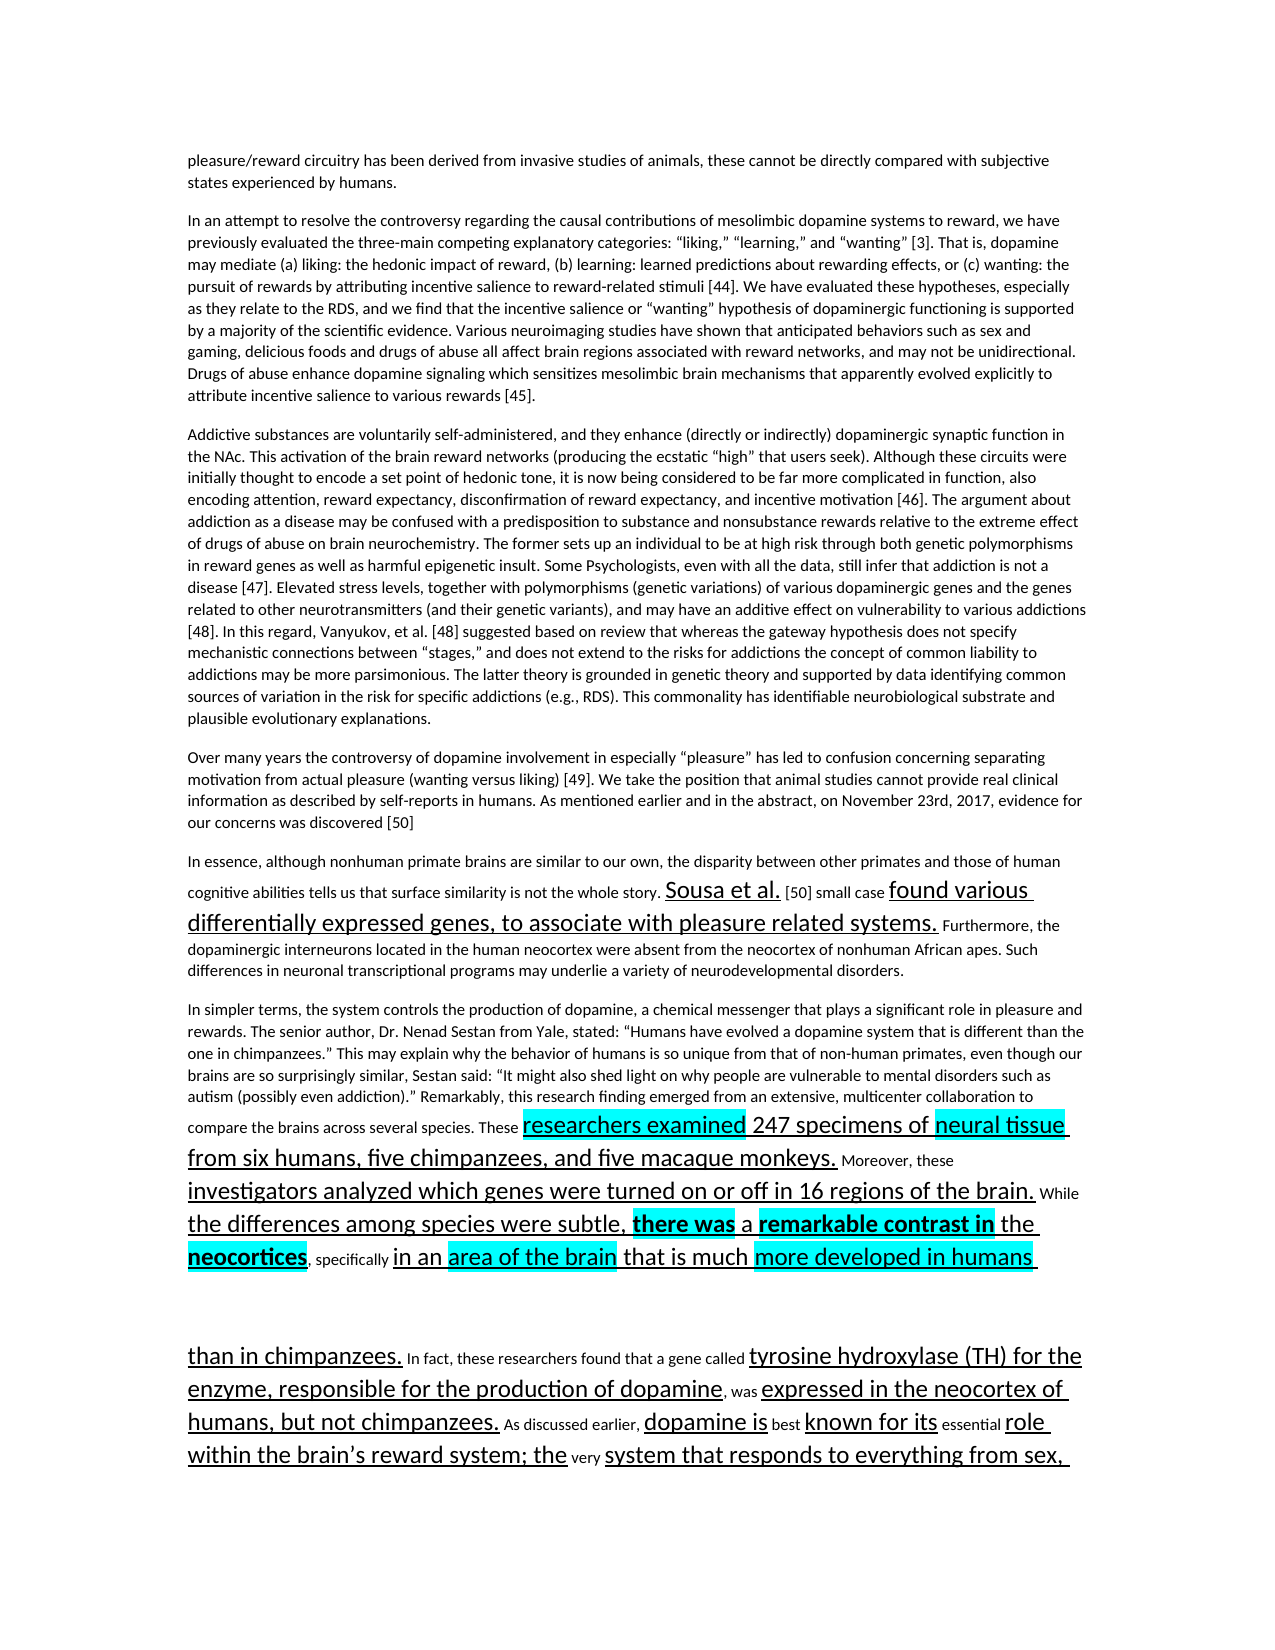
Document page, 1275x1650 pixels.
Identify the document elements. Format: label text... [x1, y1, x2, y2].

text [187, 150, 1087, 192]
text In essence, although nonhuman primate brains are similar to our own, the disparity between other primates and those of human cognitive abilities tells us that surface similarity is not the whole story. Sousa et al. [50] small case found various differentially expressed genes, to associate with pleasure related systems. Furthermore, the dopaminergic interneurons located in the human neocortex were absent from the neocortex of nonhuman African apes. Such differences in neuronal transcriptional programs may underlie a variety of neurodevelopmental disorders. [187, 851, 1087, 981]
text In simpler terms, the system controls the production of dopamine, a chemical messenger that plays a significant role in pleasure and rewards. The senior author, Dr. Nenad Sestan from Yale, stated: “Humans have evolved a dopamine system that is different than the one in chimpanzees.” This may explain why the behavior of humans is so unique from that of non-human primates, even though our brains are so surprisingly similar, Sestan said: “It might also shed light on why people are vulnerable to mental disorders such as autism (possibly even addiction).” Remarkably, this research finding emerged from an extensive, multicenter collaboration to compare the brains across several species. These researchers examined 247 specimens of neural tissue from six humans, five chimpanzees, and five macaque monkeys. Moreover, these investigators analyzed which genes were turned on or off in 16 regions of the brain. While the differences among species were subtle, there was a remarkable contrast in the neocortices, specifically in an area of the brain that is much more developed in humans [187, 999, 1087, 1272]
text In an attempt to resolve the controversy regarding the causal contributions of mesolimbic dopamine systems to reward, we have previously evaluated the three-main competing explanatory categories: “liking,” “learning,” and “wanting” [3]. That is, dopamine may mediate (a) liking: the hedonic impact of reward, (b) learning: learned predictions about rewarding effects, or (c) wanting: the pursuit of rewards by attributing incentive salience to reward-related stimuli [44]. We have evaluated these hypotheses, especially as they relate to the RDS, and we find that the incentive salience or “wanting” hypothesis of dopaminergic functioning is supported by a majority of the scientific evidence. Various neuroimaging studies have shown that anticipated behaviors such as sex and gaming, delicious foods and drugs of abuse all affect brain regions associated with reward networks, and may not be unidirectional. Drugs of abuse enhance dopamine signaling which sensitizes mesolimbic brain mechanisms that apparently evolved explicitly to attribute incentive salience to various rewards [45]. [187, 210, 1087, 406]
text Addictive substances are voluntarily self-administered, and they enhance (directly or indirectly) dopaminergic synaptic function in the NAc. This activation of the brain reward networks (producing the ecstatic “high” that users seek). Although these circuits were initially thought to encode a set point of hedonic tone, it is now being considered to be far more complicated in function, also encoding attention, reward expectancy, disconfirmation of reward expectancy, and incentive motivation [46]. The argument about addiction as a disease may be confused with a predisposition to substance and nonsubstance rewards relative to the extreme effect of drugs of abuse on brain neurochemistry. The former sets up an individual to be at high risk through both genetic polymorphisms in reward genes as well as harmful epigenetic insult. Some Psychologists, even with all the data, still infer that addiction is not a disease [47]. Elevated stress levels, together with polymorphisms (genetic variations) of various dopaminergic genes and the genes related to other neurotransmitters (and their genetic variants), and may have an additive effect on vulnerability to various addictions [48]. In this regard, Vanyukov, et al. [48] suggested based on review that whereas the gateway hypothesis does not specify mechanistic connections between “stages,” and does not extend to the risks for addictions the concept of common liability to addictions may be more parsimonious. The latter theory is grounded in genetic theory and supported by data identifying common sources of variation in the risk for specific addictions (e.g., RDS). This commonality has identifiable neurobiological substrate and plausible evolutionary explanations. [187, 424, 1087, 729]
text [187, 1340, 1087, 1469]
text Over many years the controversy of dopamine involvement in especially “pleasure” has led to confusion concerning separating motivation from actual pleasure (wanting versus liking) [49]. We take the position that animal studies cannot provide real clinical information as described by self-reports in humans. As mentioned earlier and in the abstract, on November 23rd, 2017, evidence for our concerns was discovered [50] [187, 747, 1087, 833]
